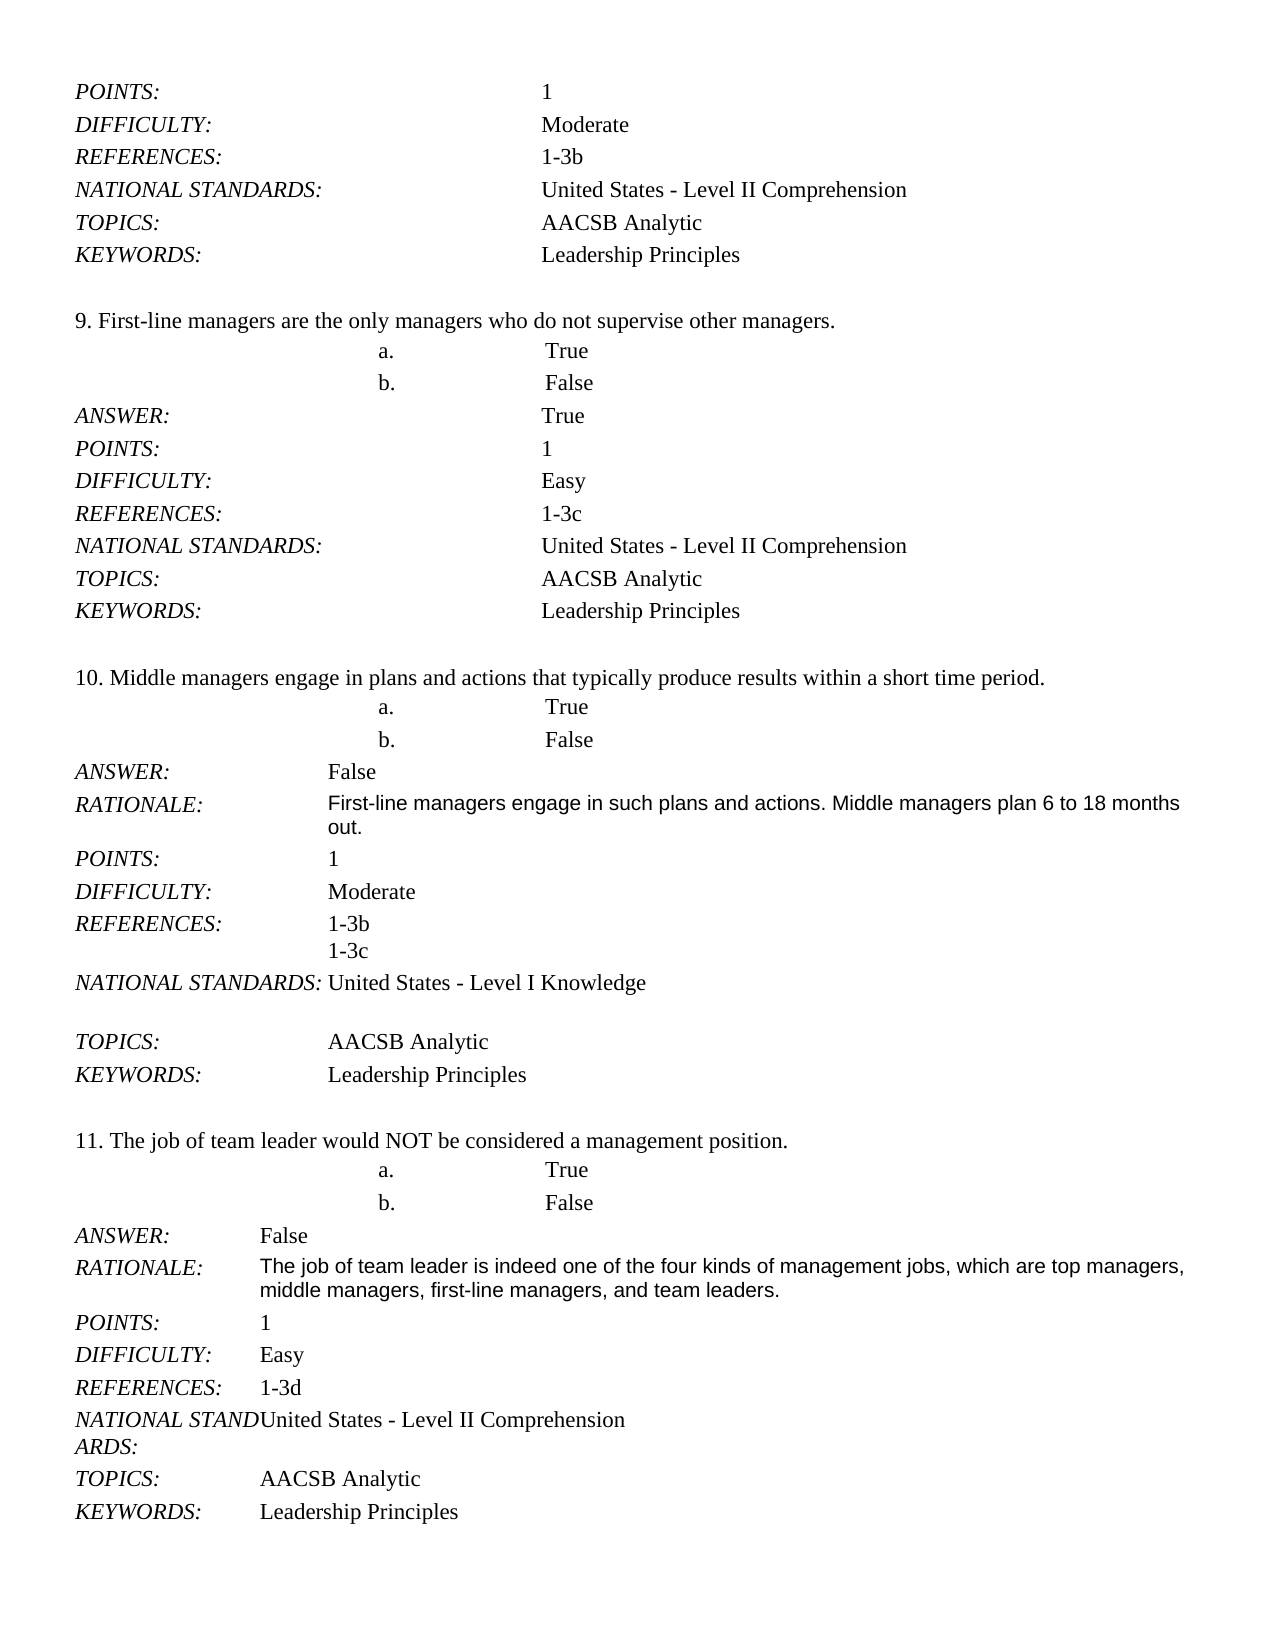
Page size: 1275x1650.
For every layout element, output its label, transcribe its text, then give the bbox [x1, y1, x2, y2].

table_header 9. First-line managers are the only managers who do not supervise other managers. [75, 334, 1200, 627]
table_header 11. The job of team leader would NOT be considered a management position. [75, 1153, 1200, 1527]
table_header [75, 75, 1200, 271]
table_header 10. Middle managers engage in plans and actions that typically produce results within a short time period. [75, 690, 1200, 1091]
